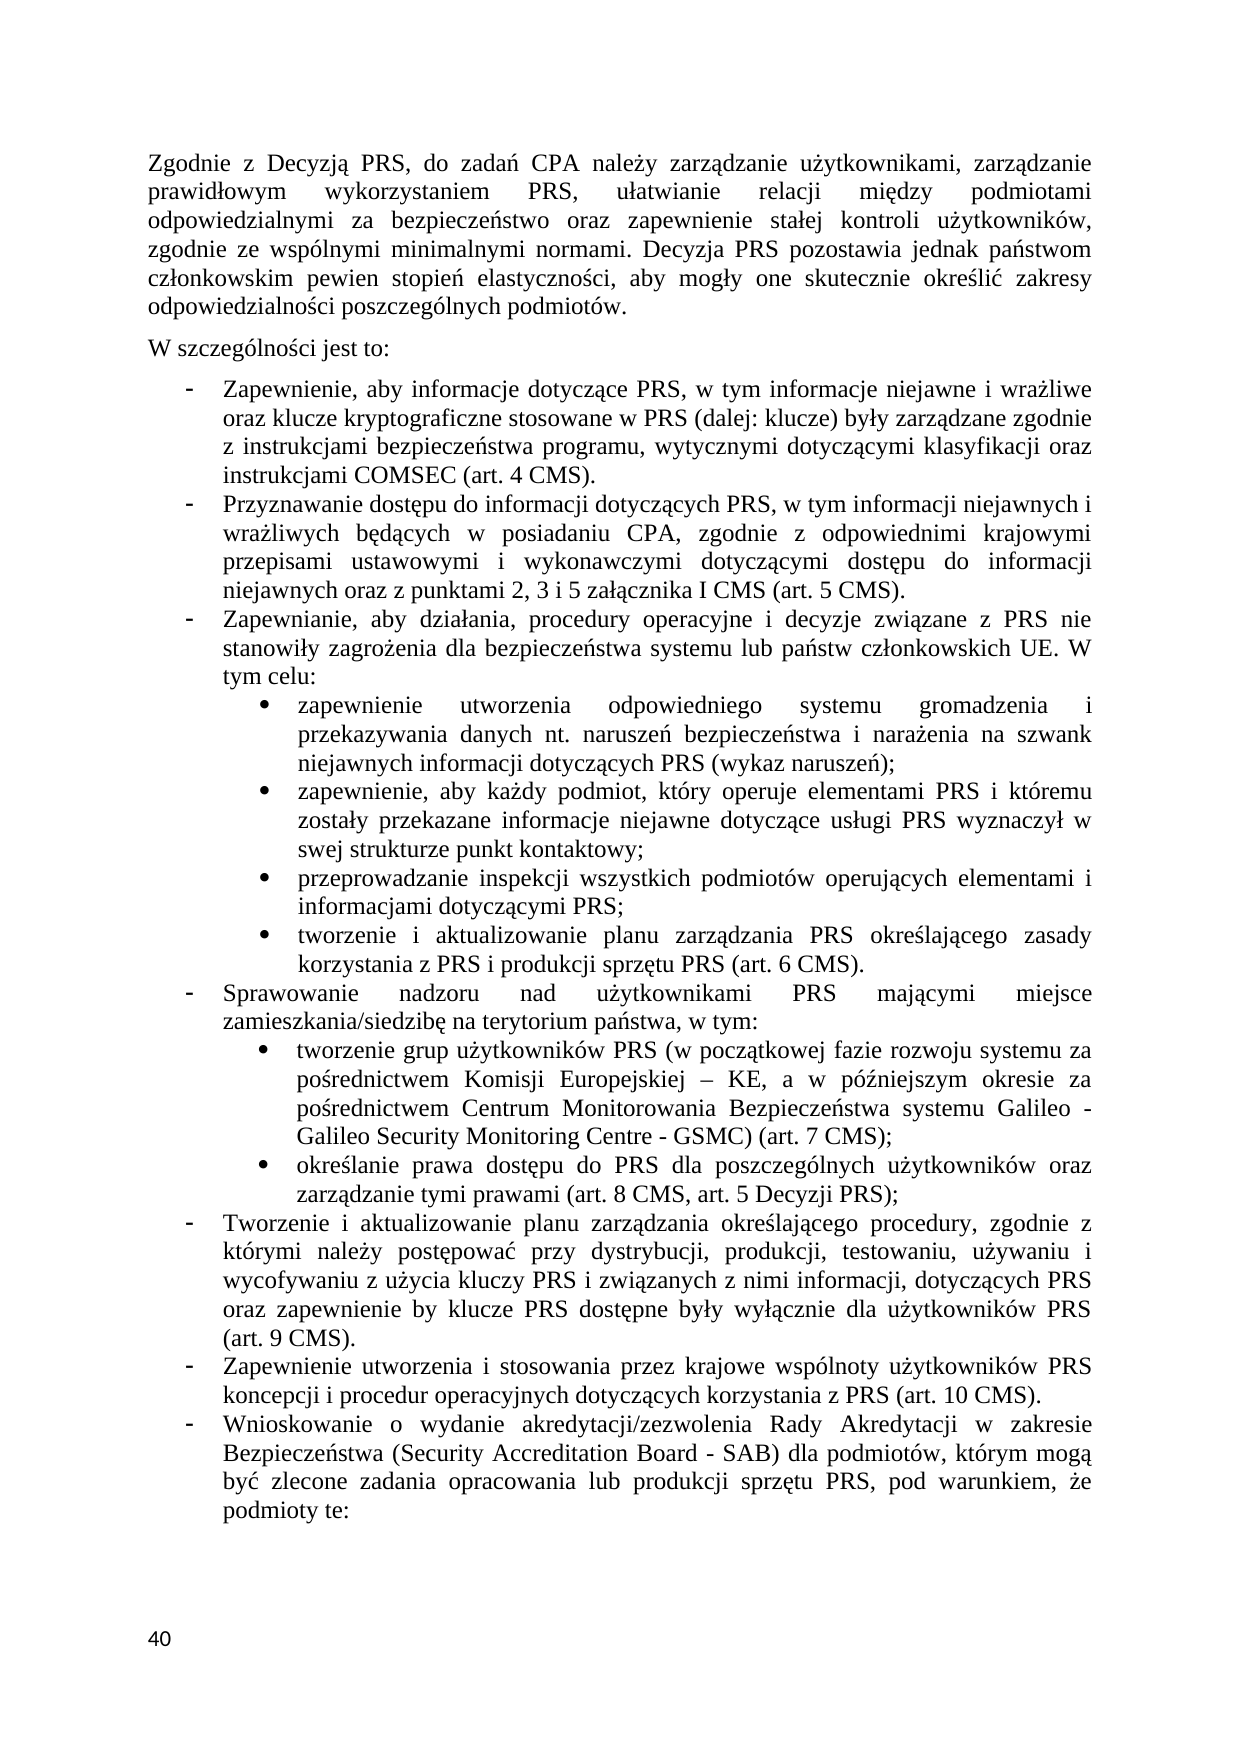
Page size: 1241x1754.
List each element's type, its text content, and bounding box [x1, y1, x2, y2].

list Zapewnienie, aby informacje dotyczące PRS, w tym informacje niejawne i wrażliwe oraz klucze kryptograficzne stosowane w PRS (dalej: klucze) były zarządzane zgodnie z instrukcjami bezpieczeństwa programu, wytycznymi dotyczącymi klasyfikacji oraz instrukcjami COMSEC (art. 4 CMS). [185, 374, 1093, 489]
list Sprawowanie nadzoru nad użytkownikami PRS mającymi miejsce zamieszkania/siedzibę na terytorium państwa, w tym: [185, 978, 1093, 1035]
list Przyznawanie dostępu do informacji dotyczących PRS, w tym informacji niejawnych i wrażliwych będących w posiadaniu CPA, zgodnie z odpowiednimi krajowymi przepisami ustawowymi i wykonawczymi dotyczącymi dostępu do informacji niejawnych oraz z punktami 2, 3 i 5 załącznika I CMS (art. 5 CMS). [185, 489, 1093, 604]
list zapewnienie utworzenia odpowiedniego systemu gromadzenia i przekazywania danych nt. naruszeń bezpieczeństwa i narażenia na szwank niejawnych informacji dotyczących PRS (wykaz naruszeń); [260, 690, 1093, 776]
text W szczególności jest to: [148, 333, 1093, 361]
list Zapewnianie, aby działania, procedury operacyjne i decyzje związane z PRS nie stanowiły zagrożenia dla bezpieczeństwa systemu lub państw członkowskich UE. W tym celu: [185, 604, 1093, 690]
list zapewnienie, aby każdy podmiot, który operuje elementami PRS i któremu zostały przekazane informacje niejawne dotyczące usługi PRS wyznaczył w swej strukturze punkt kontaktowy; [260, 776, 1093, 863]
list Zapewnienie utworzenia i stosowania przez krajowe wspólnoty użytkowników PRS koncepcji i procedur operacyjnych dotyczących korzystania z PRS (art. 10 CMS). [185, 1351, 1093, 1409]
list tworzenie i aktualizowanie planu zarządzania PRS określającego zasady korzystania z PRS i produkcji sprzętu PRS (art. 6 CMS). [260, 920, 1093, 978]
text Zgodnie z Decyzją PRS, do zadań CPA należy zarządzanie użytkownikami, zarządzanie prawidłowym wykorzystaniem PRS, ułatwianie relacji między podmiotami odpowiedzialnymi za bezpieczeństwo oraz zapewnienie stałej kontroli użytkowników, zgodnie ze wspólnymi minimalnymi normami. Decyzja PRS pozostawia jednak państwom członkowskim pewien stopień elastyczności, aby mogły one skutecznie określić zakresy odpowiedzialności poszczególnych podmiotów. [148, 148, 1093, 320]
list Tworzenie i aktualizowanie planu zarządzania określającego procedury, zgodnie z którymi należy postępować przy dystrybucji, produkcji, testowaniu, używaniu i wycofywaniu z użycia kluczy PRS i związanych z nimi informacji, dotyczących PRS oraz zapewnienie by klucze PRS dostępne były wyłącznie dla użytkowników PRS (art. 9 CMS). [185, 1208, 1093, 1351]
list określanie prawa dostępu do PRS dla poszczególnych użytkowników oraz zarządzanie tymi prawami (art. 8 CMS, art. 5 Decyzji PRS); [259, 1150, 1093, 1208]
list Wnioskowanie o wydanie akredytacji/zezwolenia Rady Akredytacji w zakresie Bezpieczeństwa (Security Accreditation Board - SAB) dla podmiotów, którym mogą być zlecone zadania opracowania lub produkcji sprzętu PRS, pod warunkiem, że podmioty te: [185, 1409, 1093, 1524]
list tworzenie grup użytkowników PRS (w początkowej fazie rozwoju systemu za pośrednictwem Komisji Europejskiej – KE, a w późniejszym okresie za pośrednictwem Centrum Monitorowania Bezpieczeństwa systemu Galileo - Galileo Security Monitoring Centre - GSMC) (art. 7 CMS); [259, 1035, 1093, 1150]
list przeprowadzanie inspekcji wszystkich podmiotów operujących elementami i informacjami dotyczącymi PRS; [260, 863, 1093, 920]
